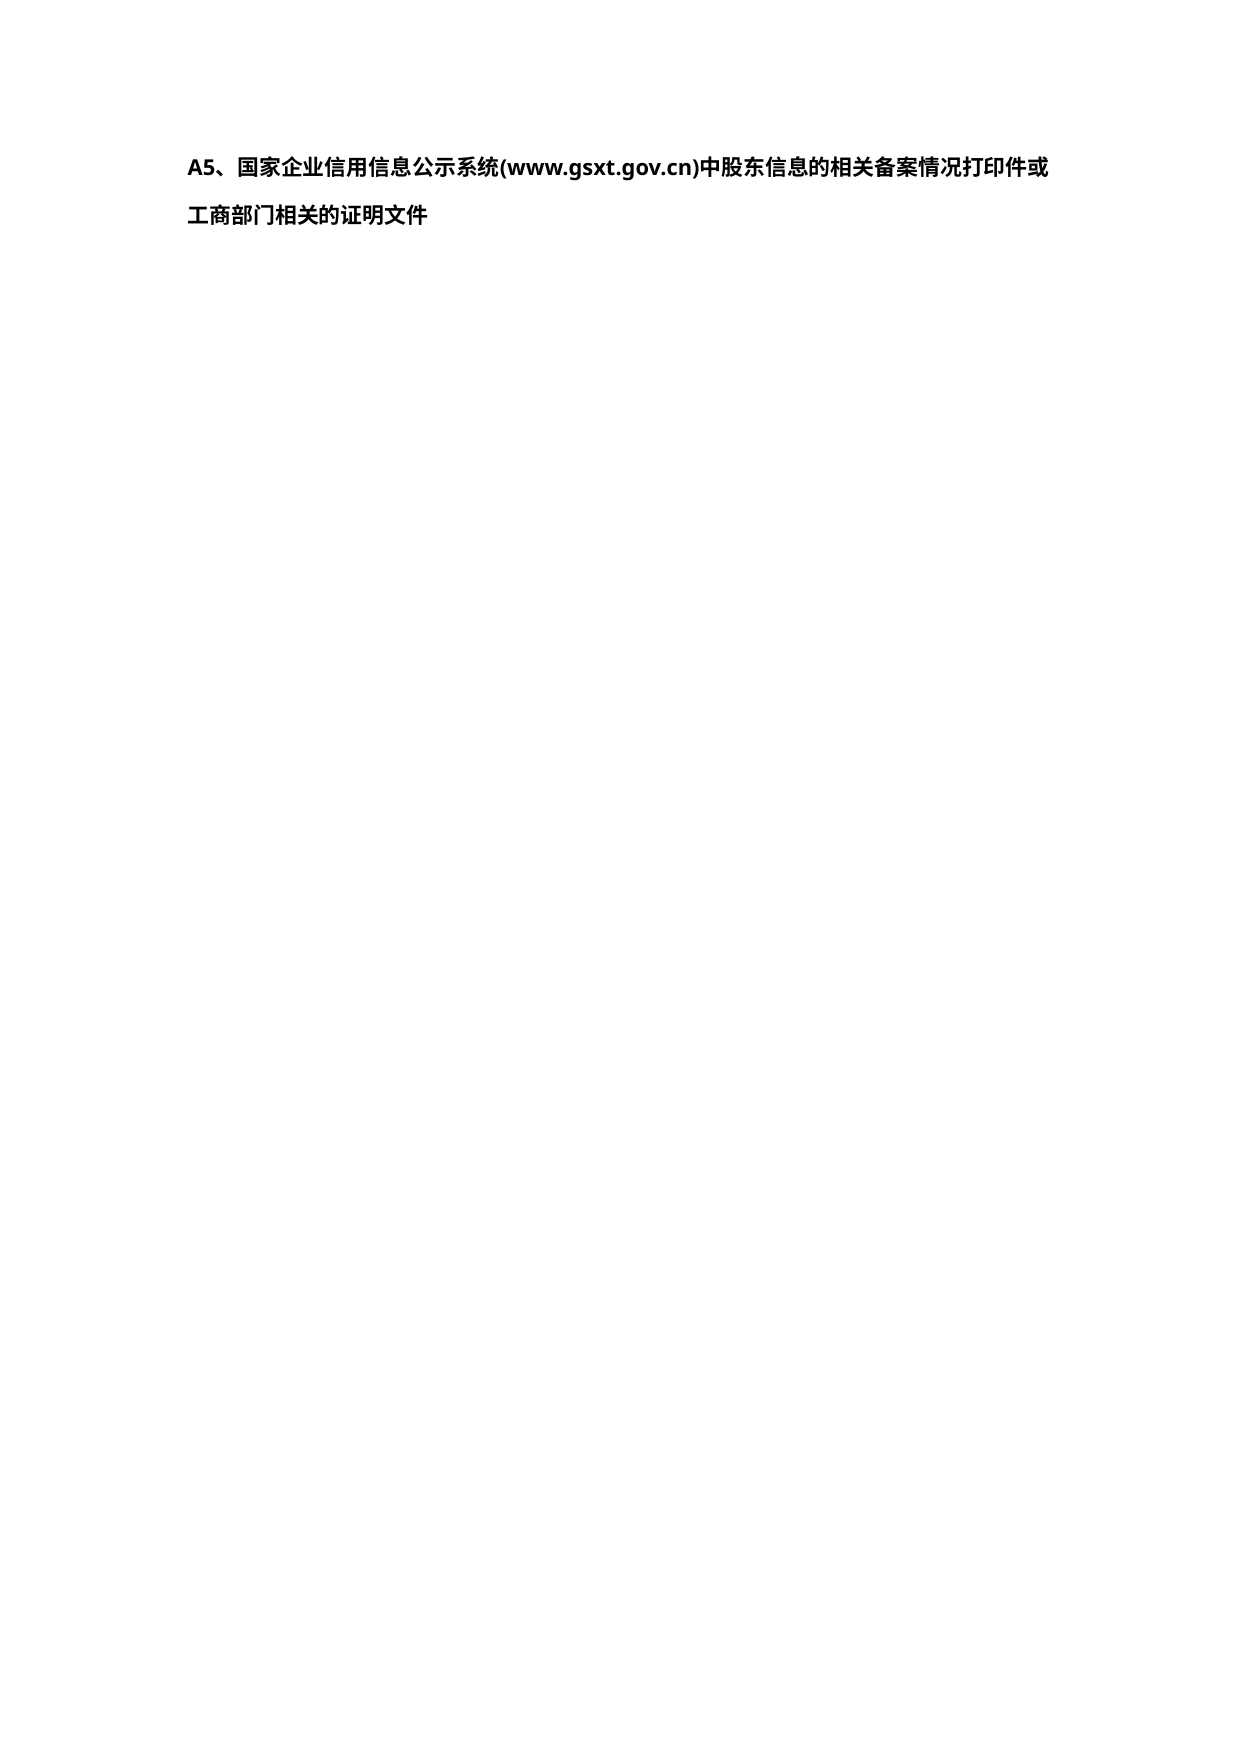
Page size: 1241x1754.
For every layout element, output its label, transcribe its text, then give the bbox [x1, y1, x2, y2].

text A5、国家企业信用信息公示系统(www.gsxt.gov.cn)中股东信息的相关备案情况打印件或工商部门相关的证明文件 [187, 150, 1053, 229]
